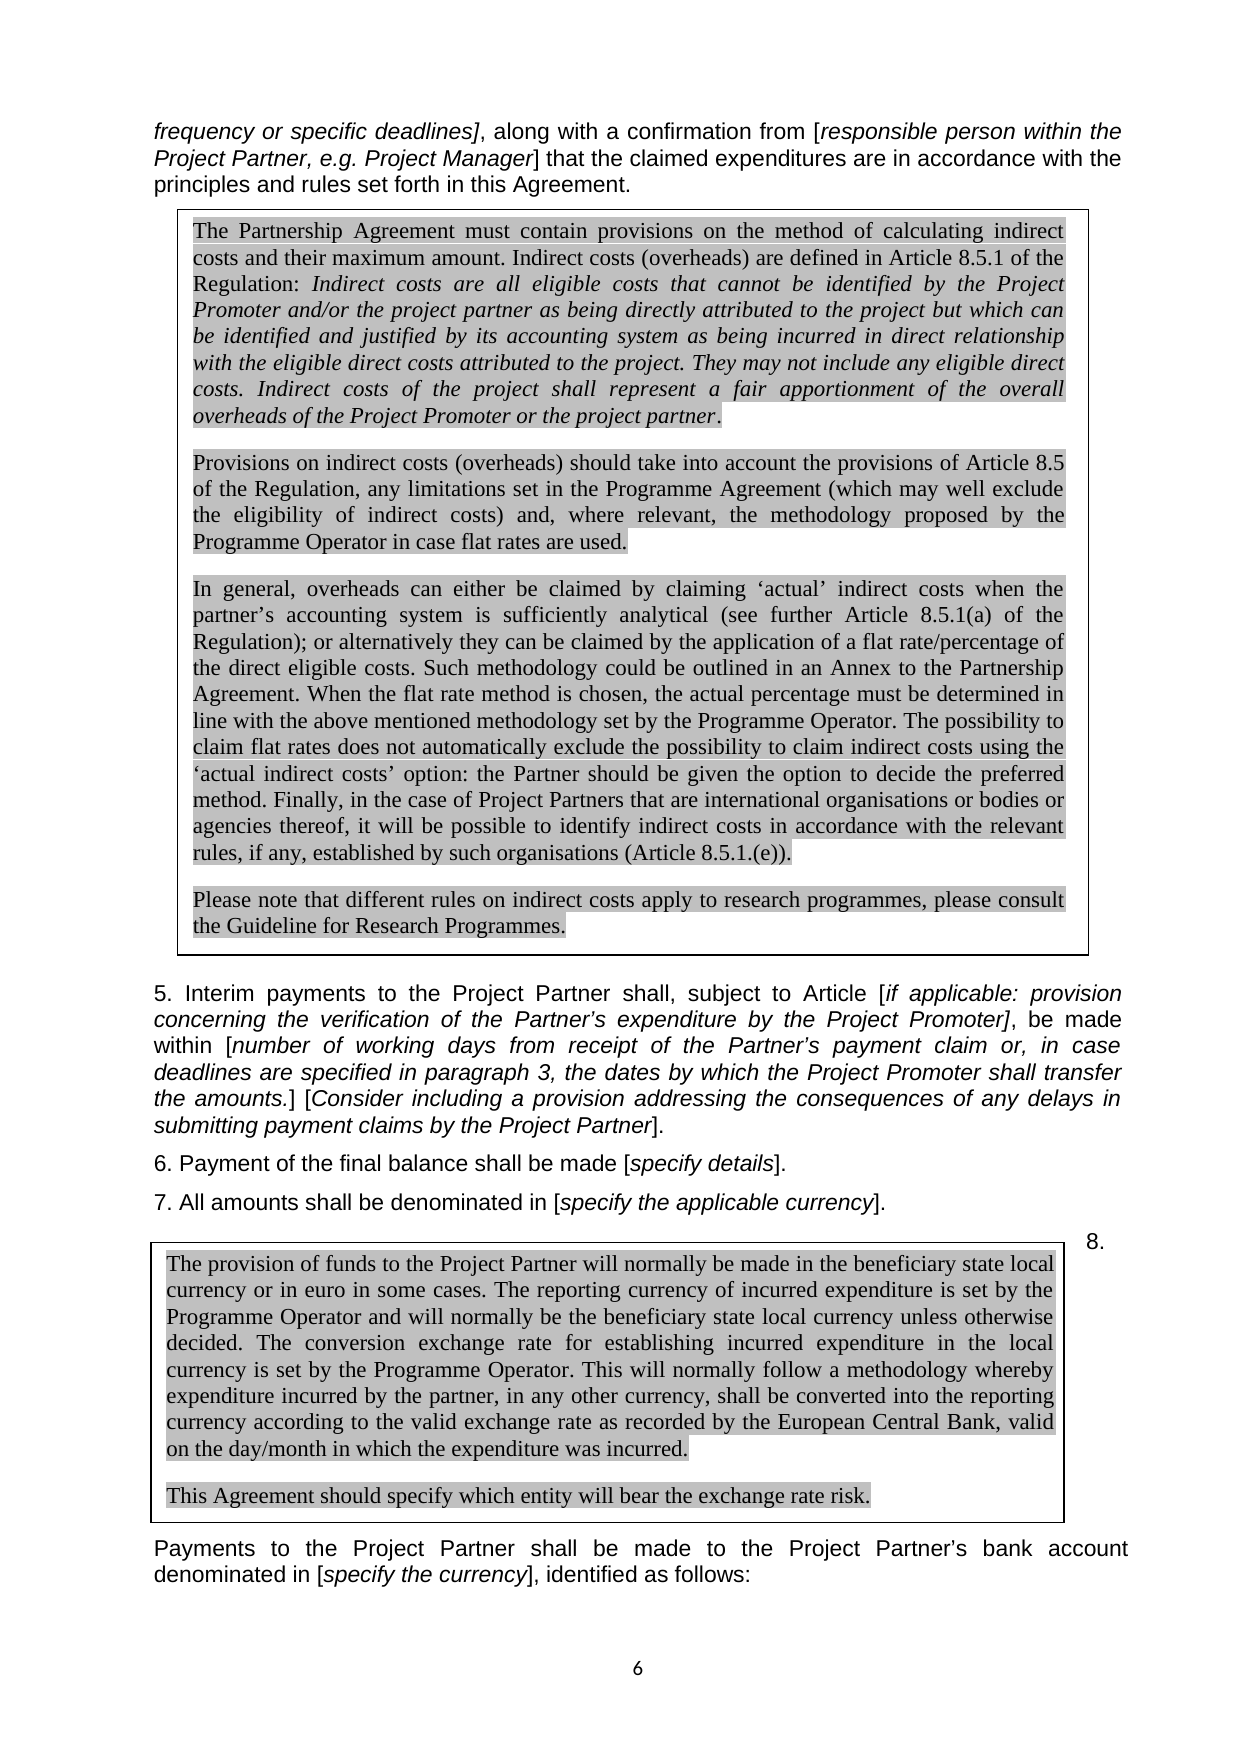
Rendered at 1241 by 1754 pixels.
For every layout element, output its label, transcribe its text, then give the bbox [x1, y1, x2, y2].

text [153, 118, 1122, 197]
text 8. Payments to the Project Partner shall be made to the Project Partner’s bank account denominated in [specify the currency], identified as follows: [153, 1228, 1129, 1587]
text 5. Interim payments to the Project Partner shall, subject to Article [if applicable: provision concerning the verification of the Partner’s expenditure by the Project Promoter], be made within [number of working days from receipt of the Partner’s payment claim or, in case deadlines are specified in paragraph 3, the dates by which the Project Promoter shall transfer the amounts.] [Consider including a provision addressing the consequences of any delays in submitting payment claims by the Project Partner]. [153, 210, 1122, 1138]
text 7. All amounts shall be denominated in [specify the applicable currency]. [153, 1189, 1129, 1216]
text 6. Payment of the final balance shall be made [specify details]. [153, 1150, 1122, 1177]
